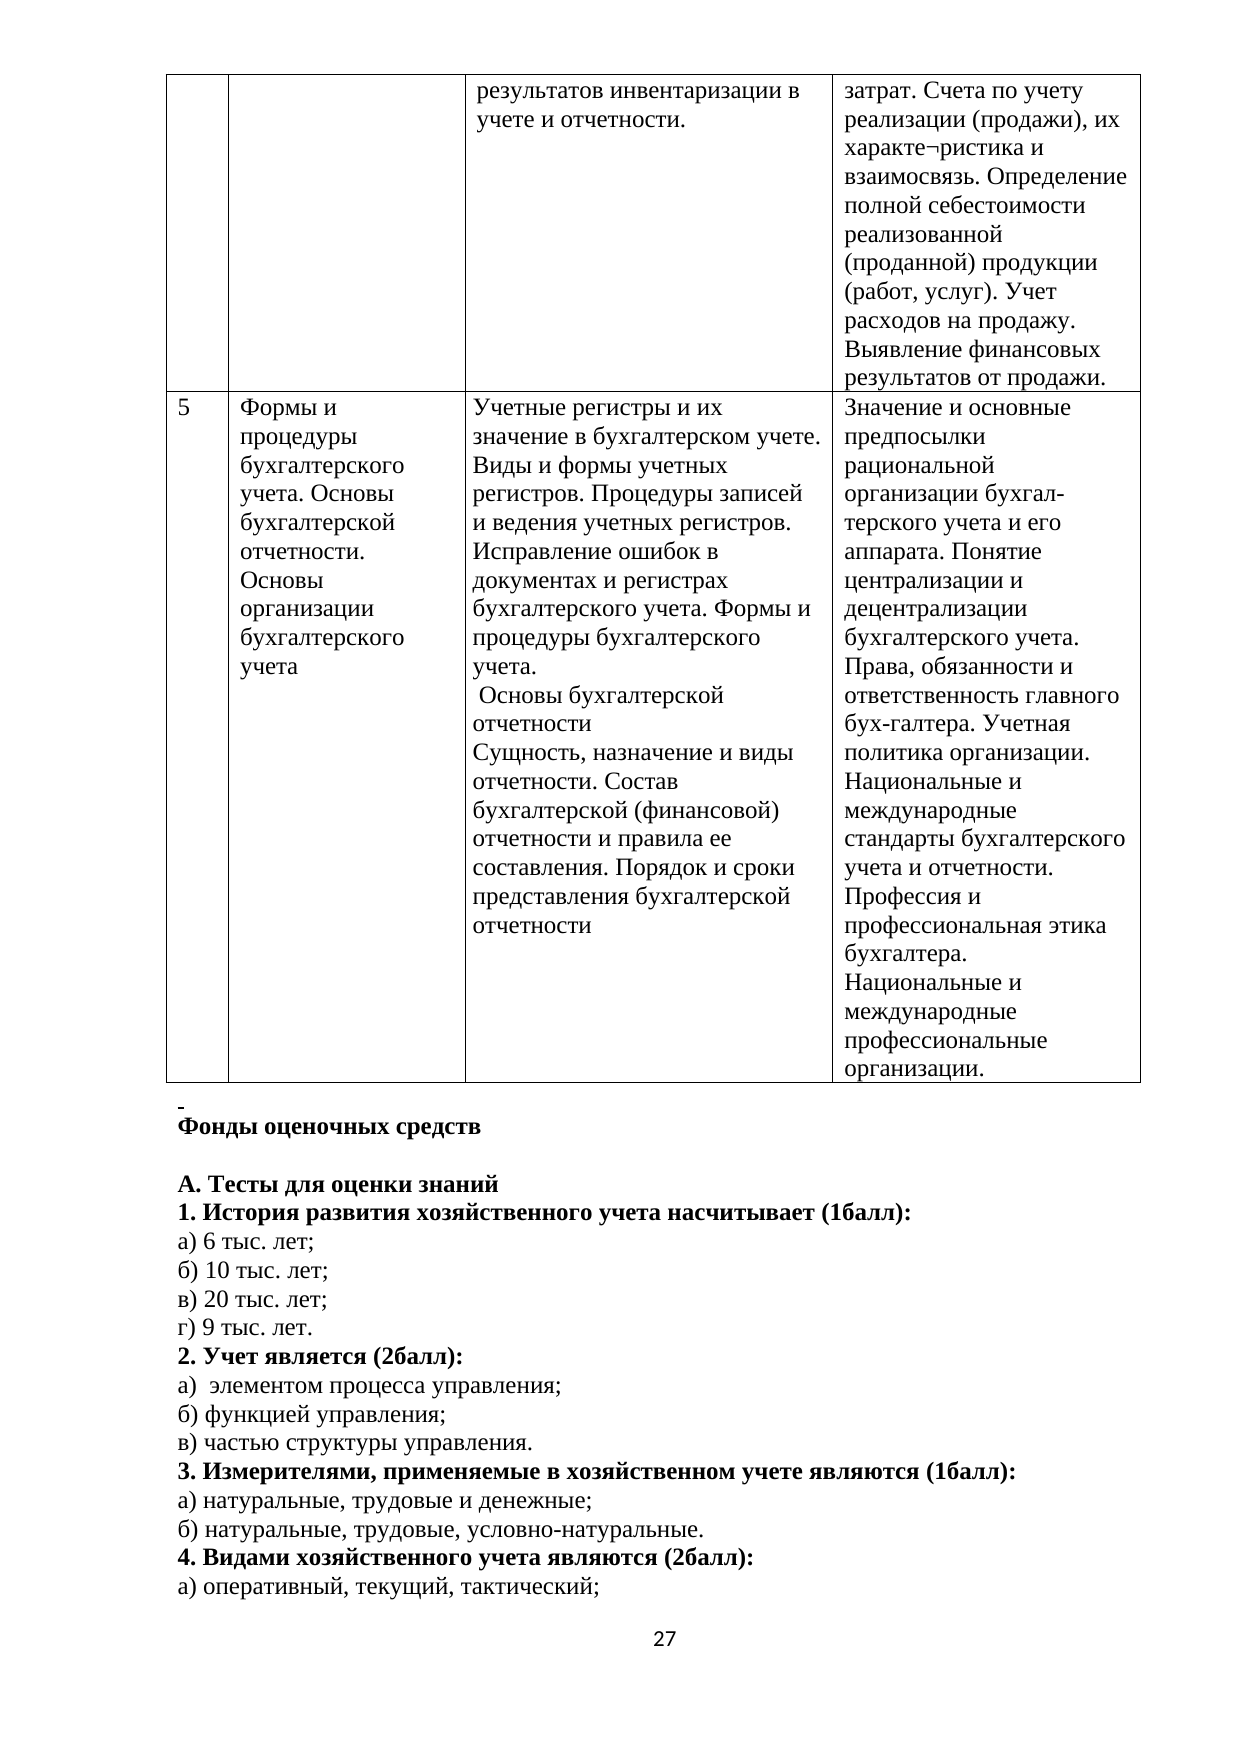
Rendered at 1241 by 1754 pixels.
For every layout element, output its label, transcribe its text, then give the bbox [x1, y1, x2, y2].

text 4. Видами хозяйственного учета являются (2балл): [177, 1542, 1152, 1571]
table_cell 4 [167, 75, 228, 391]
text г) 9 тыс. лет. [177, 1312, 1152, 1341]
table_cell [833, 75, 1140, 391]
text 3. Измерителями, применяемые в хозяйственном учете являются (1балл): [177, 1456, 1152, 1485]
text а) оперативный, текущий, тактический; [177, 1571, 1152, 1600]
text а) натуральные, трудовые и денежные; [177, 1485, 1152, 1514]
text в) 20 тыс. лет; [177, 1284, 1152, 1312]
table_cell Учетные регистры и их значение в бухгалтерском учете. Виды и формы учетных регистров. Процедуры записей и ведения учетных регистров. Исправление ошибок в документах и регистрах бухгалтерского учета. Формы и процедуры бухгалтерского учета. Основы бухгалтерской отчетности Сущность, назначение и виды отчетности. Состав бухгалтерской (финансовой) отчетности и правила ее составления. Порядок и сроки представления бухгалтерской отчетности [466, 392, 832, 1082]
table_cell Формы и процедуры бухгалтерского учета. Основы бухгалтерской отчетности. Основы организации бухгалтерского учета [229, 392, 465, 1082]
text а) 6 тыс. лет; [177, 1226, 1152, 1255]
text б) 10 тыс. лет; [177, 1255, 1152, 1284]
text а) элементом процесса управления; [177, 1370, 1152, 1399]
text 1. История развития хозяйственного учета насчитывает (1балл): [177, 1197, 1152, 1226]
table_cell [229, 75, 465, 391]
text А. Тесты для оценки знаний [177, 1169, 1152, 1197]
text б) функцией управления; [177, 1399, 1152, 1427]
table_cell 5 [167, 392, 228, 1082]
text в) частью структуры управления. [177, 1427, 1152, 1456]
text б) натуральные, трудовые, условно-натуральные. [177, 1514, 1152, 1542]
text Фонды оценочных средств [177, 1111, 1152, 1140]
table_cell Значение и основные предпосылки рациональной организации бухгал-терского учета и его аппарата. Понятие централизации и децентрализации бухгалтерского учета. Права, обязанности и ответственность главного бух-галтера. Учетная политика организации. Национальные и международные стандарты бухгалтерского учета и отчетности. Профессия и профессиональная этика бухгалтера. Национальные и международные профессиональные организации. [833, 392, 1140, 1082]
text 2. Учет является (2балл): [177, 1341, 1152, 1370]
